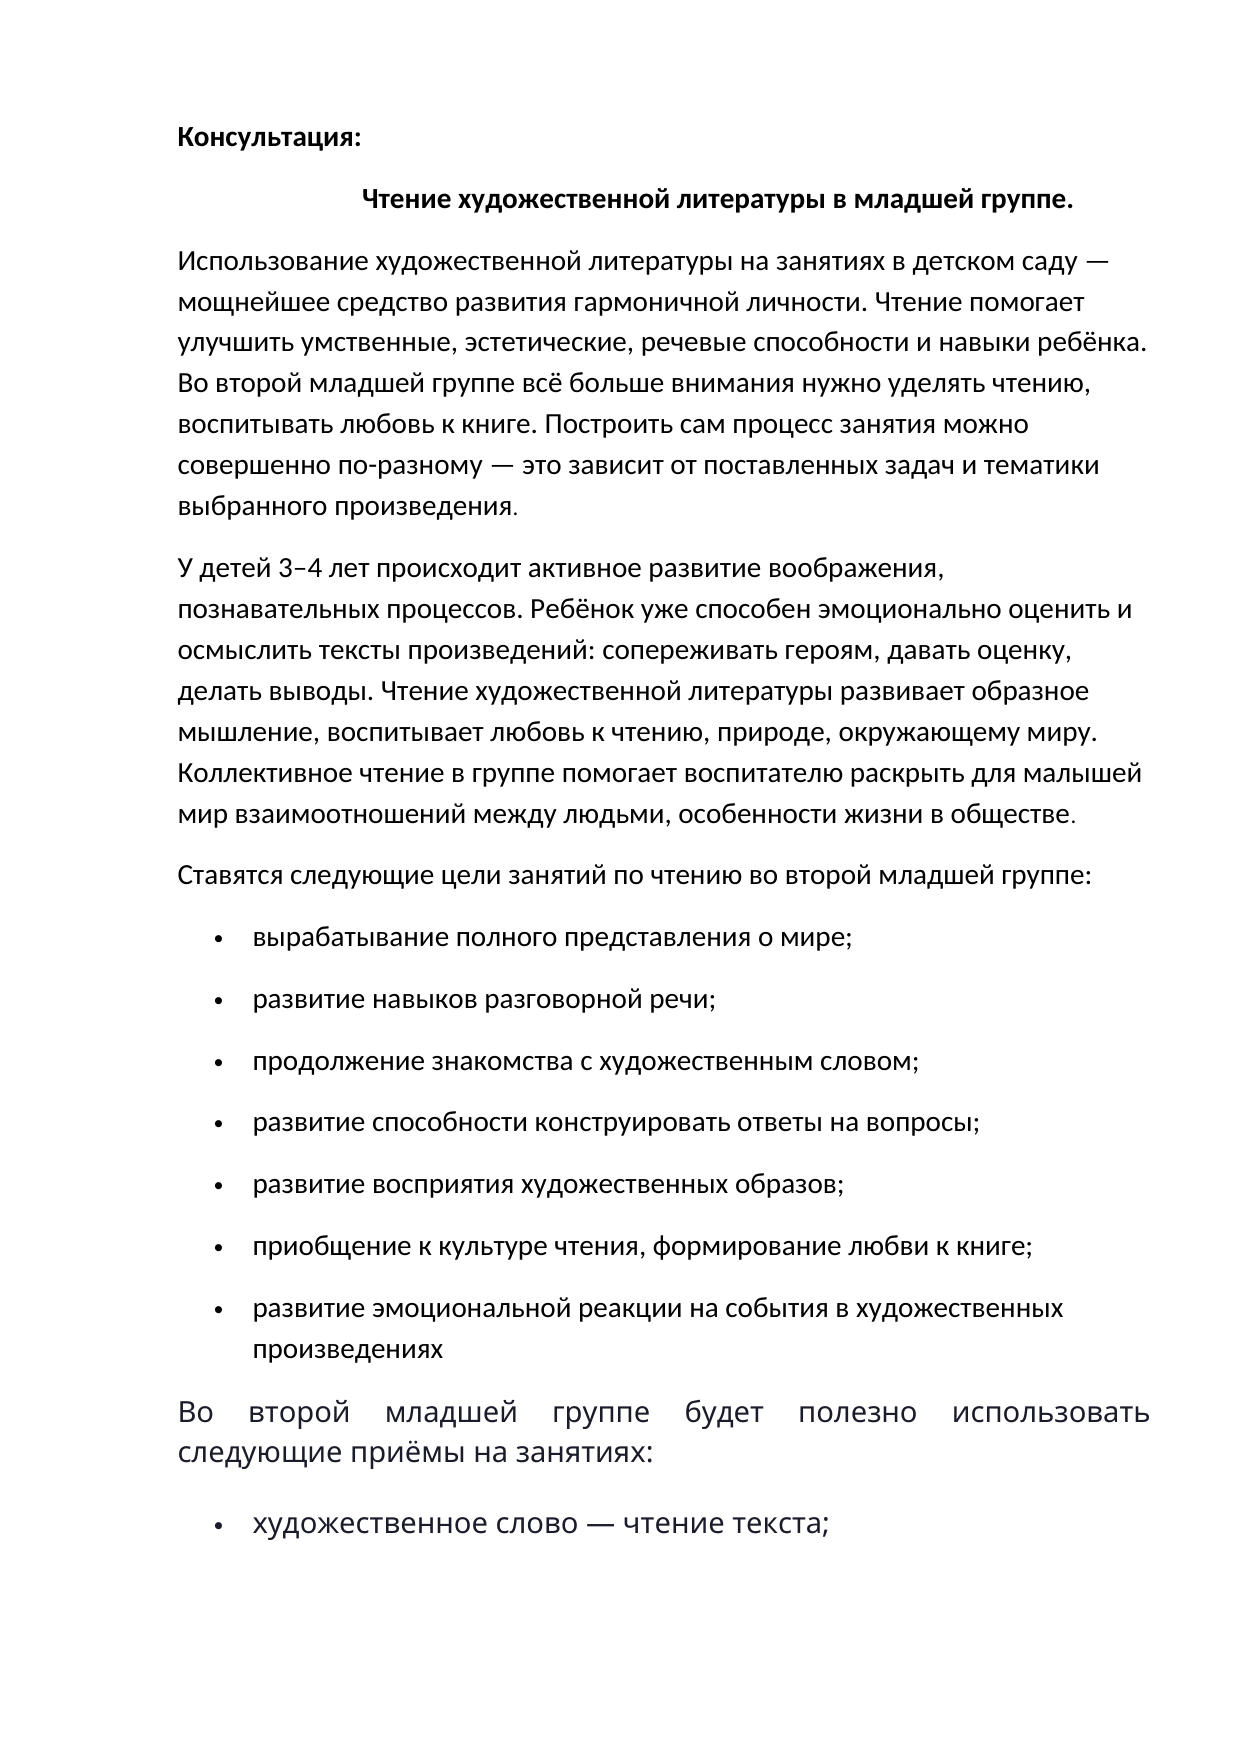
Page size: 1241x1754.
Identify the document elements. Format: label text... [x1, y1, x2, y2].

list приобщение к культуре чтения, формирование любви к книге; [215, 1227, 1152, 1263]
text Чтение художественной литературы в младшей группе. [177, 180, 1152, 216]
list развитие способности конструировать ответы на вопросы; [215, 1103, 1152, 1139]
list развитие восприятия художественных образов; [215, 1165, 1152, 1201]
list вырабатывание полного представления о мире; [215, 918, 1152, 954]
list продолжение знакомства с художественным словом; [215, 1042, 1152, 1077]
list развитие навыков разговорной речи; [215, 980, 1152, 1016]
text У детей 3–4 лет происходит активное развитие воображения, познавательных процессов. Ребёнок уже способен эмоционально оценить и осмыслить тексты произведений: сопереживать героям, давать оценку, делать выводы. Чтение художественной литературы развивает образное мышление, воспитывает любовь к чтению, природе, окружающему миру. Коллективное чтение в группе помогает воспитателю раскрыть для малышей мир взаимоотношений между людьми, особенности жизни в обществе. [177, 549, 1152, 830]
text Использование художественной литературы на занятиях в детском саду — мощнейшее средство развития гармоничной личности. Чтение помогает улучшить умственные, эстетические, речевые способности и навыки ребёнка. Во второй младшей группе всё больше внимания нужно уделять чтению, воспитывать любовь к книге. Построить сам процесс занятия можно совершенно по-разному — это зависит от поставленных задач и тематики выбранного произведения. [177, 242, 1152, 523]
list художественное слово — чтение текста; [215, 1502, 1152, 1542]
list развитие эмоциональной реакции на события в художественных произведениях [215, 1289, 1152, 1365]
text Консультация: [177, 118, 1152, 154]
text Во второй младшей группе будет полезно использовать следующие приёмы на занятиях: [177, 1392, 1152, 1471]
text Ставятся следующие цели занятий по чтению во второй младшей группе: [177, 856, 1152, 892]
